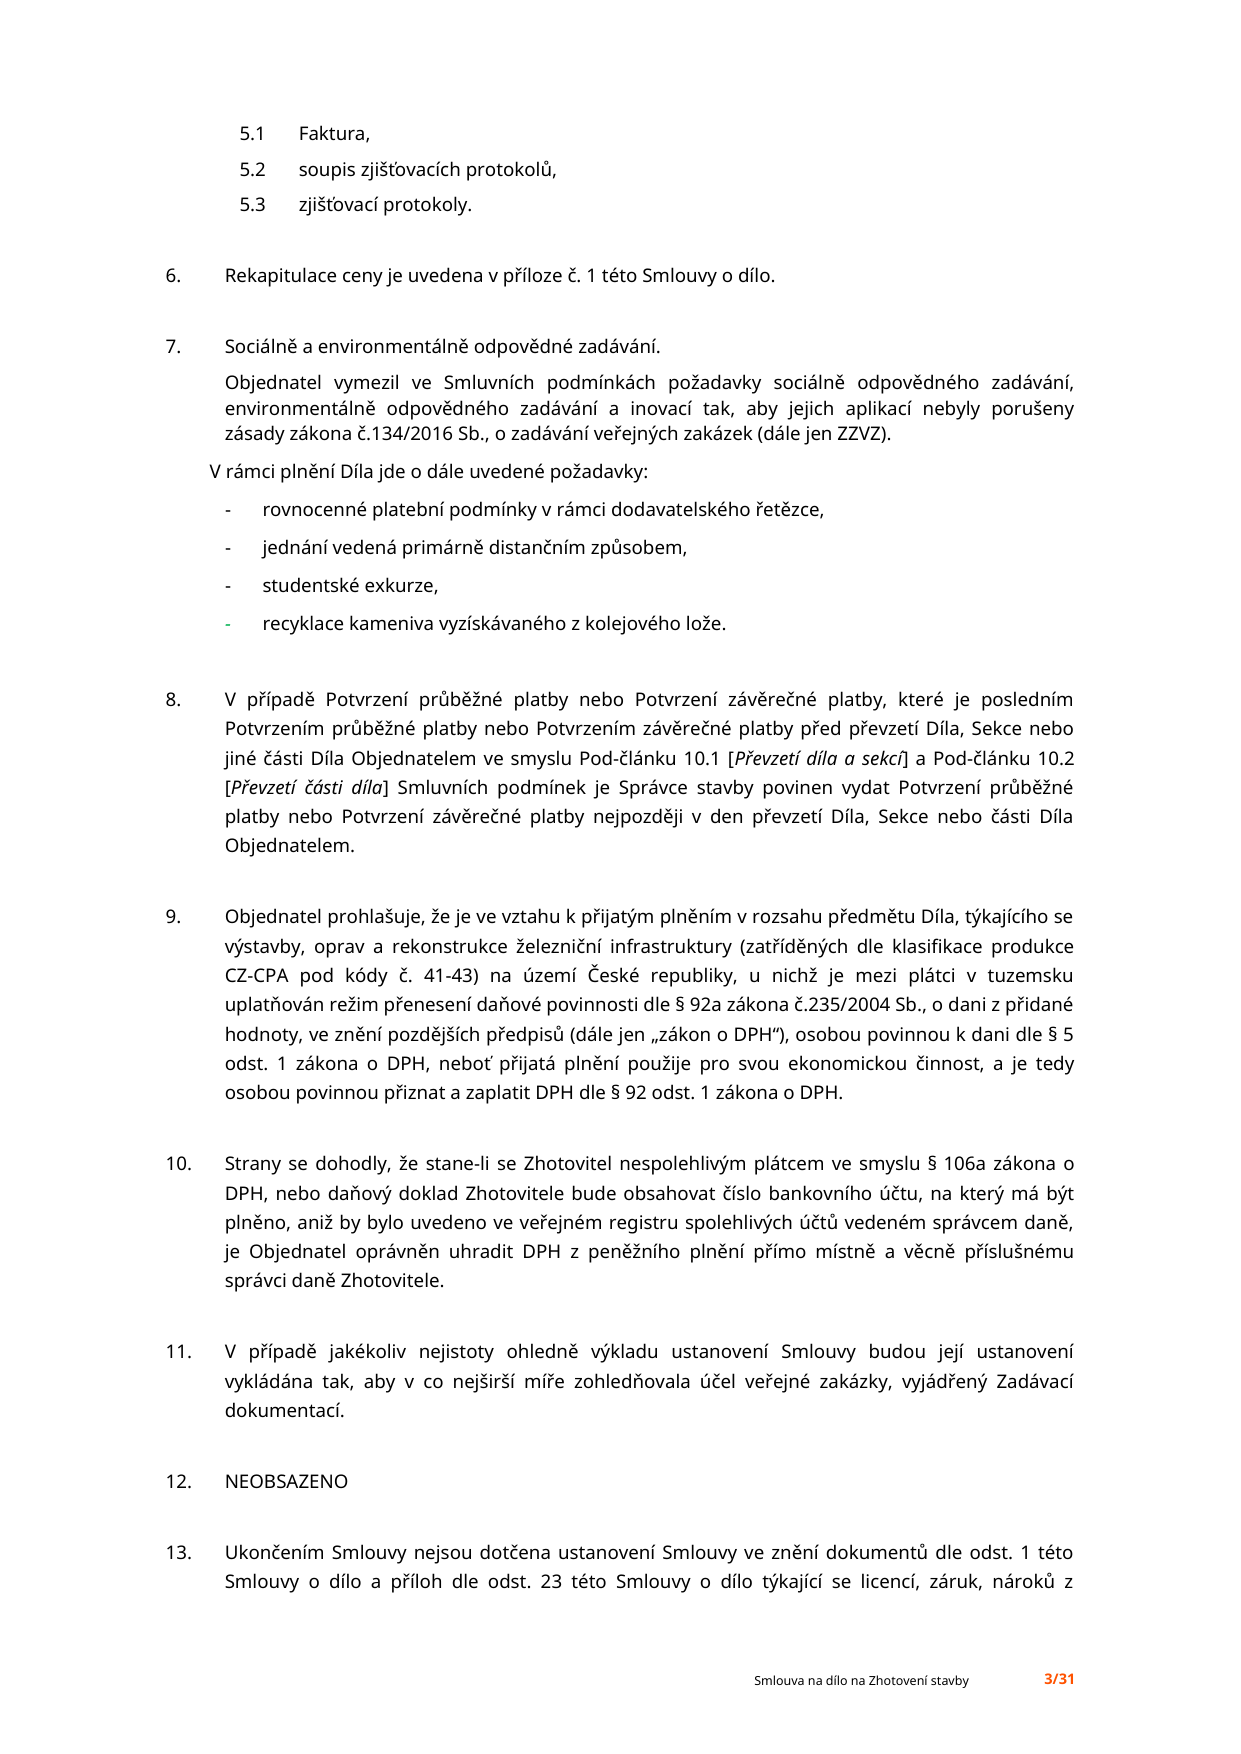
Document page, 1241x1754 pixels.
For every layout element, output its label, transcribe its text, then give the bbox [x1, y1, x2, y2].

list NEOBSAZENO [165, 1468, 1075, 1494]
list rovnocenné platební podmínky v rámci dodavatelského řetězce, [225, 496, 1075, 522]
list studentské exkurze, [225, 572, 1075, 598]
list V případě jakékoliv nejistoty ohledně výkladu ustanovení Smlouvy budou její ustanovení vykládána tak, aby v co nejširší míře zohledňovala účel veřejné zakázky, vyjádřený Zadávací dokumentací. [165, 1339, 1075, 1423]
list Rekapitulace ceny je uvedena v příloze č. 1 této Smlouvy o dílo. [165, 263, 1075, 288]
list recyklace kameniva vyzískávaného z kolejového lože. [225, 610, 1075, 636]
list V rámci plnění Díla jde o dále uvedené požadavky: [165, 458, 1075, 484]
list Sociálně a environmentálně odpovědné zadávání. [165, 334, 1075, 359]
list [165, 1539, 1075, 1594]
list Objednatel vymezil ve Smluvních podmínkách požadavky sociálně odpovědného zadávání, environmentálně odpovědného zadávání a inovací tak, aby jejich aplikací nebyly porušeny zásady zákona č.134/2016 Sb., o zadávání veřejných zakázek (dále jen ZZVZ). [224, 369, 1075, 446]
list jednání vedená primárně distančním způsobem, [225, 534, 1075, 560]
list Strany se dohodly, že stane-li se Zhotovitel nespolehlivým plátcem ve smyslu § 106a zákona o DPH, nebo daňový doklad Zhotovitele bude obsahovat číslo bankovního účtu, na který má být plněno, aniž by bylo uvedeno ve veřejném registru spolehlivých účtů vedeném správcem daně, je Objednatel oprávněn uhradit DPH z peněžního plnění přímo místně a věcně příslušnému správci daně Zhotovitele. [165, 1151, 1075, 1293]
list zjišťovací protokoly. [239, 192, 1075, 217]
list Objednatel prohlašuje, že je ve vztahu k přijatým plněním v rozsahu předmětu Díla, týkajícího se výstavby, oprav a rekonstrukce železniční infrastruktury (zatříděných dle klasifikace produkce CZ-CPA pod kódy č. 41-43) na území České republiky, u nichž je mezi plátci v tuzemsku uplatňován režim přenesení daňové povinnosti dle § 92a zákona č.235/2004 Sb., o dani z přidané hodnoty, ve znění pozdějších předpisů (dále jen „zákon o DPH“), osobou povinnou k dani dle § 5 odst. 1 zákona o DPH, neboť přijatá plnění použije pro svou ekonomickou činnost, a je tedy osobou povinnou přiznat a zaplatit DPH dle § 92 odst. 1 zákona o DPH. [165, 904, 1075, 1105]
list V případě Potvrzení průběžné platby nebo Potvrzení závěrečné platby, které je posledním Potvrzením průběžné platby nebo Potvrzením závěrečné platby před převzetí Díla, Sekce nebo jiné části Díla Objednatelem ve smyslu Pod-článku 10.1 [Převzetí díla a sekcí] a Pod-článku 10.2 [Převzetí části díla] Smluvních podmínek je Správce stavby povinen vydat Potvrzení průběžné platby nebo Potvrzení závěrečné platby nejpozději v den převzetí Díla, Sekce nebo části Díla Objednatelem. [165, 686, 1075, 858]
list soupis zjišťovacích protokolů, [239, 156, 1075, 182]
list Faktura, [239, 121, 1075, 146]
